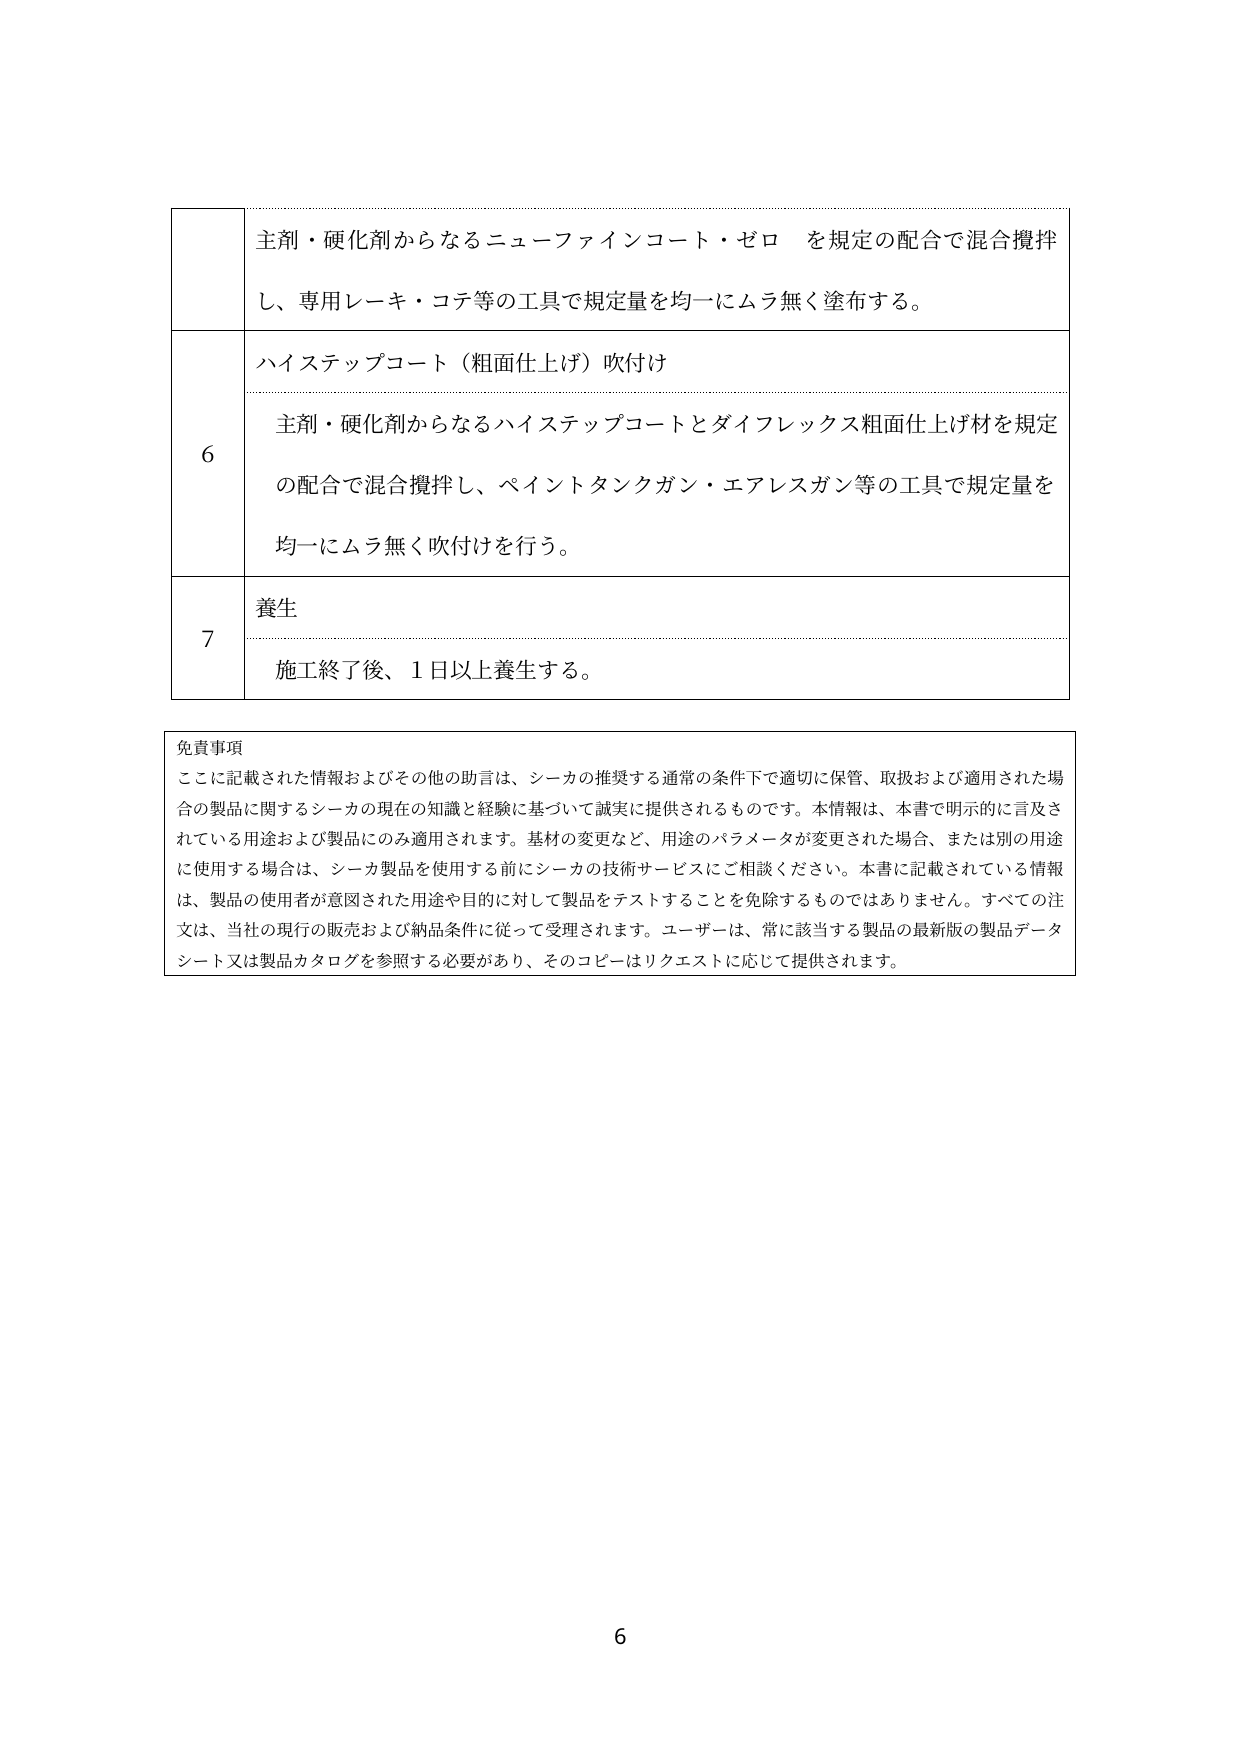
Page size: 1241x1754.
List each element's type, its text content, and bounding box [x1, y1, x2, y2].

table_cell ５ [172, 209, 244, 330]
table_cell 施工終了後、１日以上養生する。 [245, 638, 1069, 699]
table_cell ７ [172, 577, 244, 699]
table_cell ６ [172, 331, 244, 576]
table_cell 主剤・硬化剤からなるニューファインコート・ゼロ を規定の配合で混合攪拌し、専用レーキ・コテ等の工具で規定量を均一にムラ無く塗布する。 [245, 208, 1069, 330]
table_cell 養生 [245, 577, 1069, 637]
table_cell ハイステップコート（粗面仕上げ）吹付け [245, 331, 1069, 392]
table_header 免責事項 ここに記載された情報およびその他の助言は、シーカの推奨する通常の条件下で適切に保管、取扱および適用された場合の製品に関するシーカの現在の知識と経験に基づいて誠実に提供されるものです。本情報は、本書で明示的に言及されている用途および製品にのみ適用されます。基材の変更など、用途のパラメータが変更された場合、または別の用途に使用する場合は、シーカ製品を使用する前にシーカの技術サービスにご相談ください。本書に記載されている情報は、製品の使用者が意図された用途や目的に対して製品をテストすることを免除するものではありません。すべての注文は、当社の現行の販売および納品条件に従って受理されます。ユーザーは、常に該当する製品の最新版の製品データシート又は製品カタログを参照する必要があり、そのコピーはリクエストに応じて提供されます。 [165, 732, 1075, 975]
table_cell 主剤・硬化剤からなるハイステップコートとダイフレックス粗面仕上げ材を規定の配合で混合攪拌し、ペイントタンクガン・エアレスガン等の工具で規定量を均一にムラ無く吹付けを行う。 [245, 392, 1069, 576]
